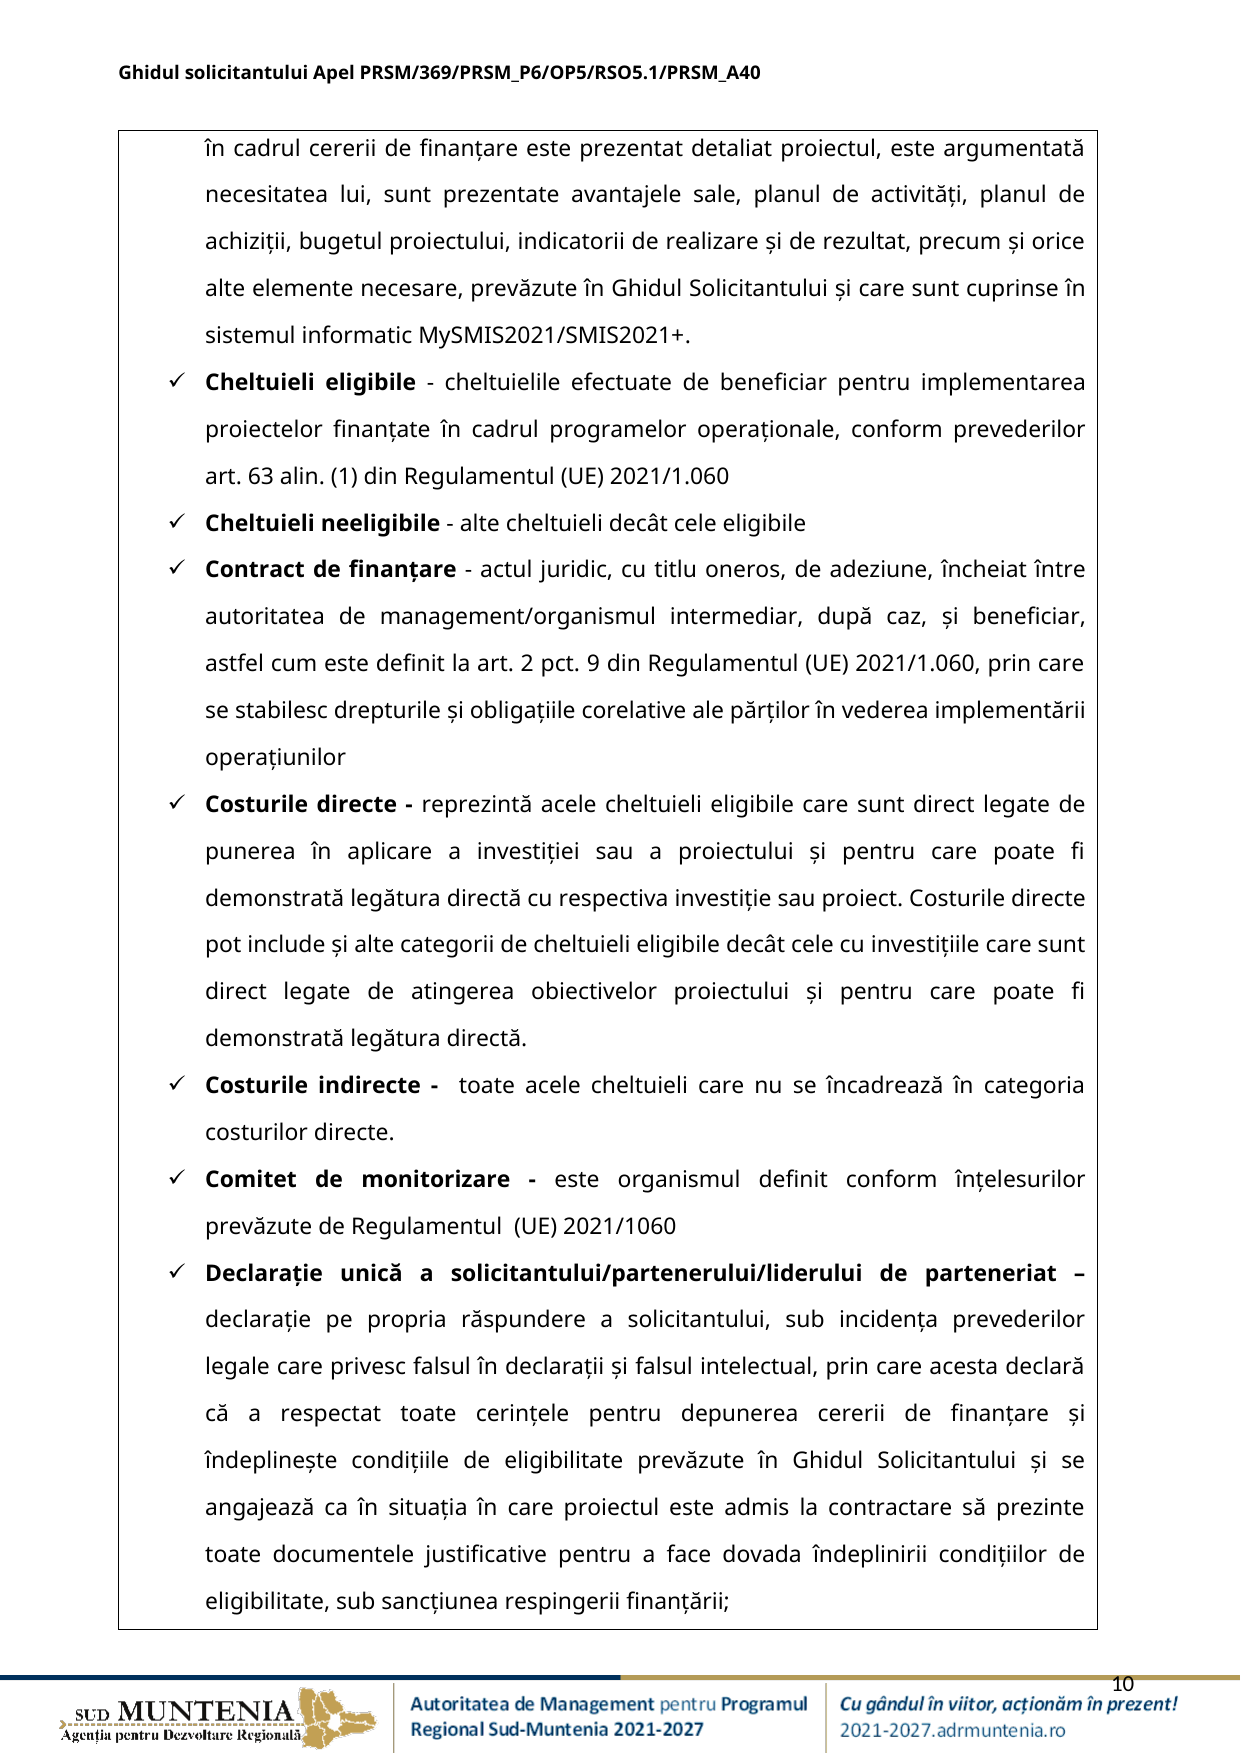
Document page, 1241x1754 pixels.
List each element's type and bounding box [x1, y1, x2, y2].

table_header [119, 131, 1097, 1629]
picture [0, 1675, 1241, 1754]
